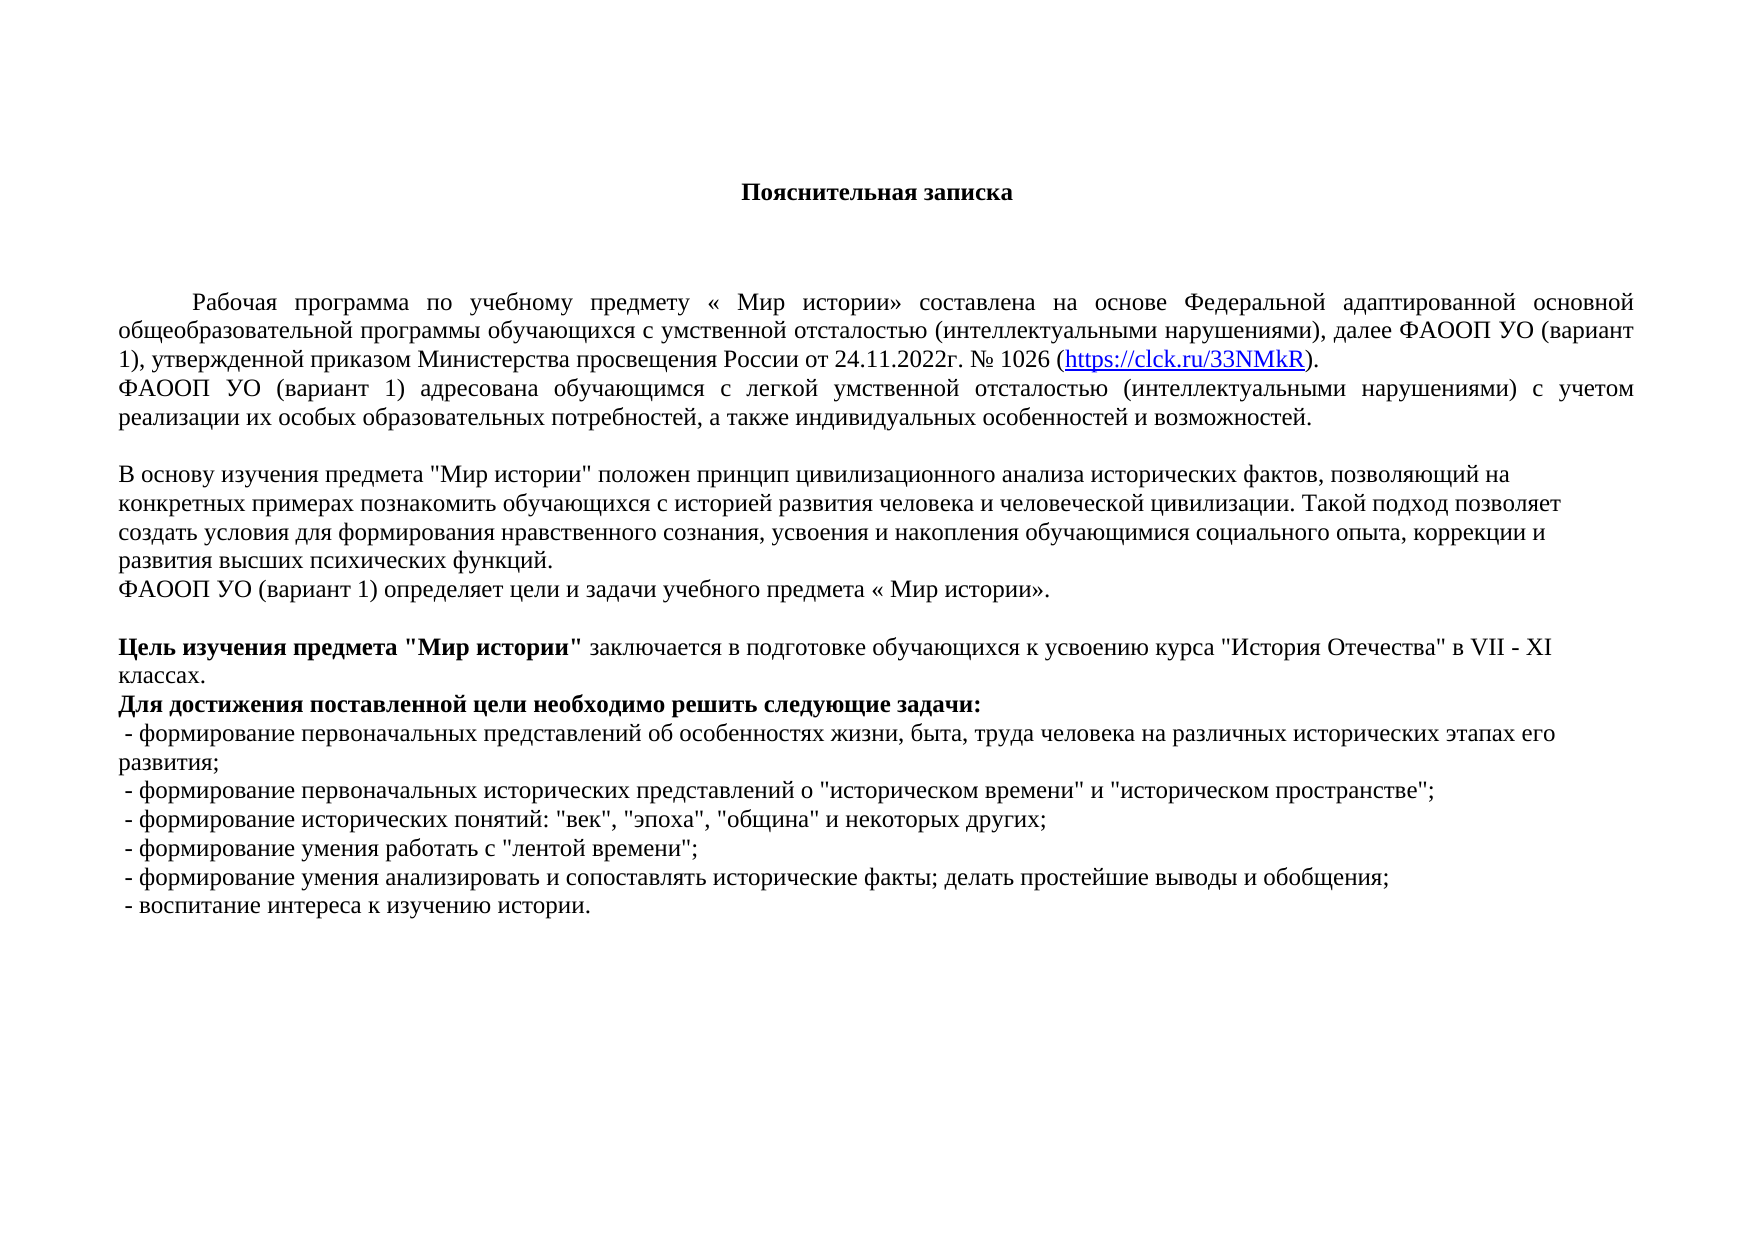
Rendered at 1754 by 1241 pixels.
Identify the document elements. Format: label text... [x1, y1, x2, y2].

text ФАООП УО (вариант 1) определяет цели и задачи учебного предмета « Мир истории». [118, 574, 1636, 603]
text Рабочая программа по учебному предмету « Мир истории» составлена на основе Федеральной адаптированной основной общеобразовательной программы обучающихся с умственной отсталостью (интеллектуальными нарушениями), далее ФАООП УО (вариант 1), утвержденной приказом Министерства просвещения России от 24.11.2022г. № 1026 (https://clck.ru/33NMkR). [118, 287, 1636, 373]
text Пояснительная записка [118, 177, 1636, 206]
text Цель изучения предмета "Мир истории" заключается в подготовке обучающихся к усвоению курса "История Отечества" в VII - XI классах. [118, 603, 1636, 689]
text Для достижения поставленной цели необходимо решить следующие задачи: - формирование первоначальных представлений об особенностях жизни, быта, труда человека на различных исторических этапах его развития; - формирование первоначальных исторических представлений о "историческом времени" и "историческом пространстве"; - формирование исторических понятий: "век", "эпоха", "община" и некоторых других; - формирование умения работать с "лентой времени"; - формирование умения анализировать и сопоставлять исторические факты; делать простейшие выводы и обобщения; - воспитание интереса к изучению истории. [118, 689, 1636, 919]
text ФАООП УО (вариант 1) адресована обучающимся с легкой умственной отсталостью (интеллектуальными нарушениями) с учетом реализации их особых образовательных потребностей, а также индивидуальных особенностей и возможностей. [118, 373, 1636, 431]
text В основу изучения предмета "Мир истории" положен принцип цивилизационного анализа исторических фактов, позволяющий на конкретных примерах познакомить обучающихся с историей развития человека и человеческой цивилизации. Такой подход позволяет создать условия для формирования нравственного сознания, усвоения и накопления обучающимися социального опыта, коррекции и развития высших психических функций. [118, 431, 1636, 574]
